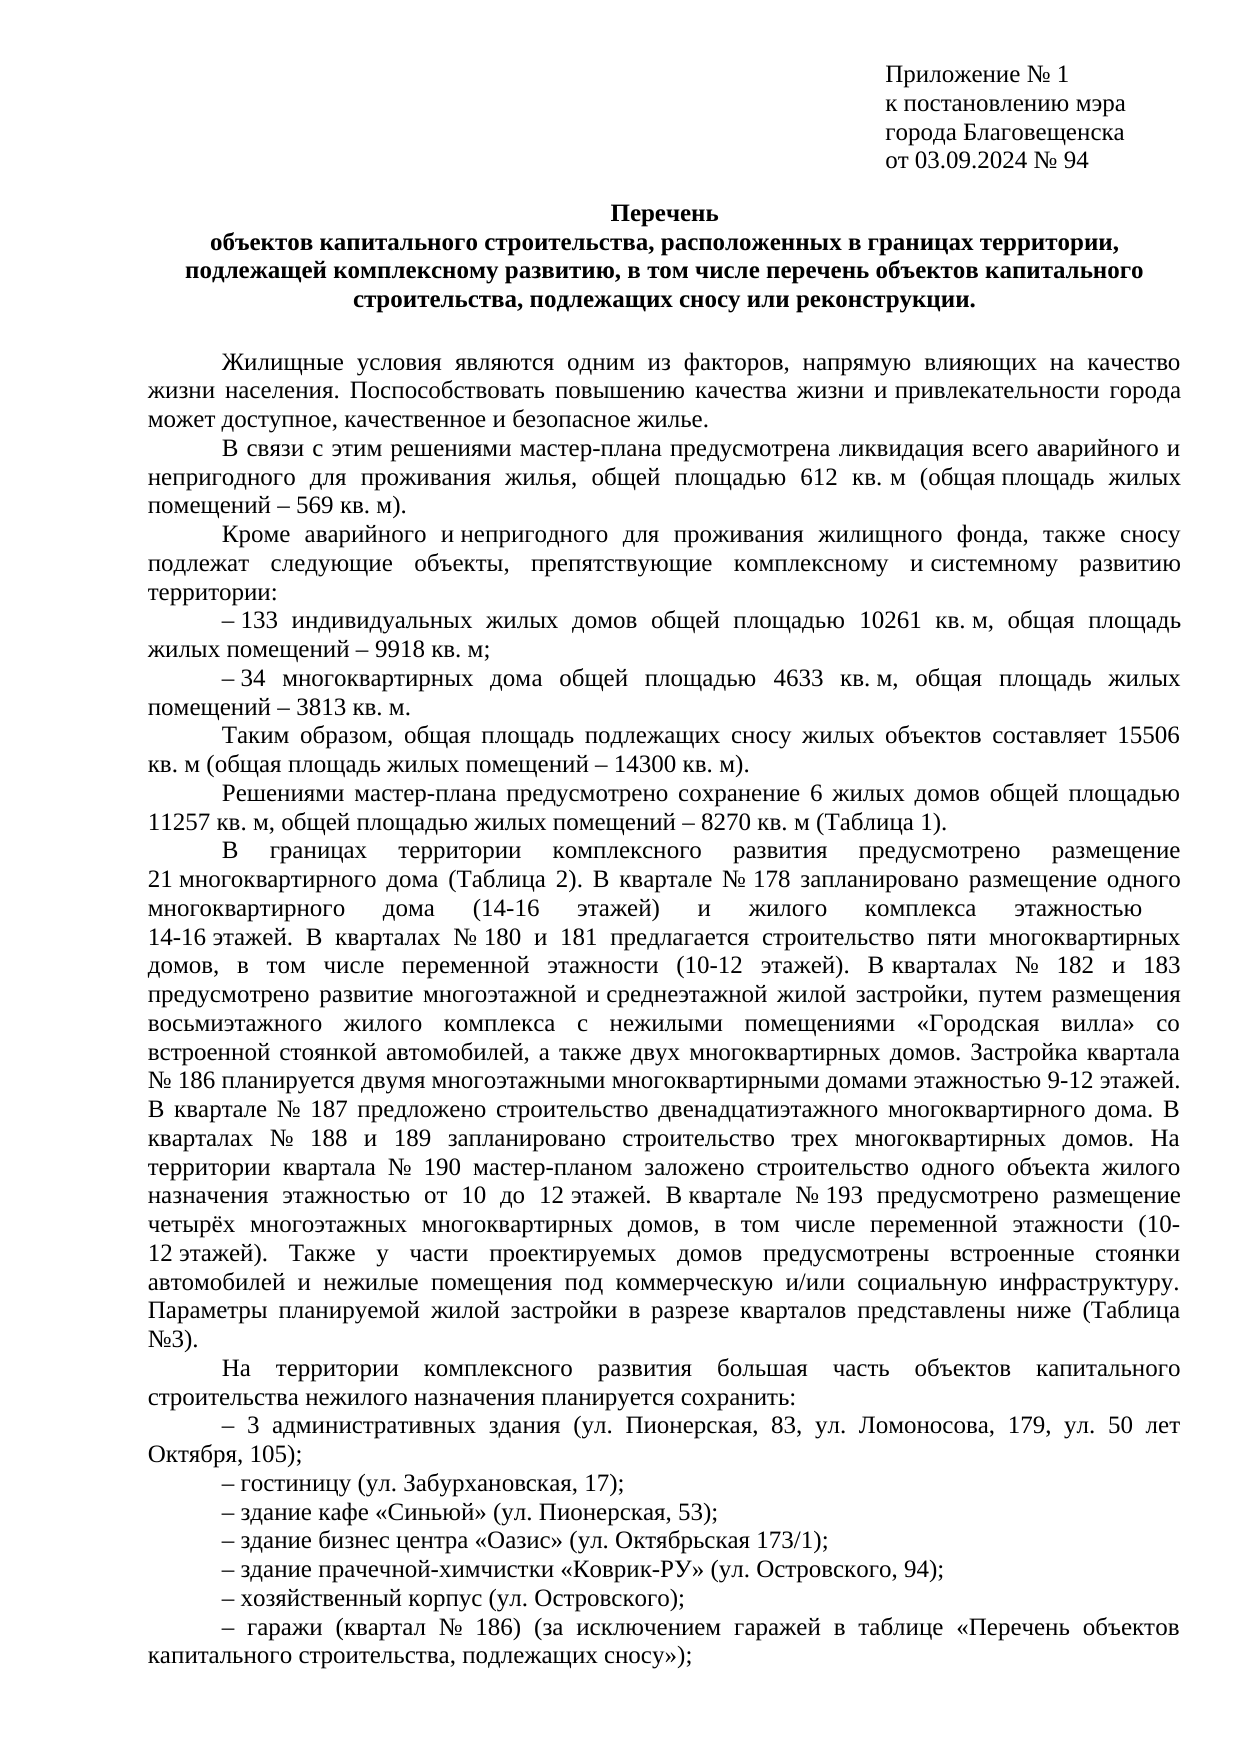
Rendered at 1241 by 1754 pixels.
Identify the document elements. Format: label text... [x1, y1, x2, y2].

text от 03.09.2024 № 94 [885, 145, 1181, 174]
text города Благовещенска [885, 117, 1181, 145]
text – здание прачечной-химчистки «Коврик-РУ» (ул. Островского, 94); [148, 1554, 1181, 1583]
text Приложение № 1 [885, 59, 1181, 88]
text – гаражи (квартал № 186) (за исключением гаражей в таблице «Перечень объектов капитального строительства, подлежащих сносу»); [148, 1612, 1181, 1669]
text На территории комплексного развития большая часть объектов капитального строительства нежилого назначения планируется сохранить: [148, 1353, 1181, 1410]
list 133 индивидуальных жилых домов общей площадью 10261 кв. м, общая площадь жилых помещений – 9918 кв. м; [148, 605, 1181, 663]
text к постановлению мэра [885, 88, 1181, 117]
text Кроме аварийного и непригодного для проживания жилищного фонда, также сносу подлежат следующие объекты, препятствующие комплексному и системному развитию территории: [148, 519, 1181, 605]
text В связи с этим решениями мастер-плана предусмотрена ликвидация всего аварийного и непригодного для проживания жилья, общей площадью 612 кв. м (общая площадь жилых помещений – 569 кв. м). [148, 433, 1181, 519]
text – хозяйственный корпус (ул. Островского); [148, 1583, 1181, 1612]
text Решениями мастер-плана предусмотрено сохранение 6 жилых домов общей площадью 11257 кв. м, общей площадью жилых помещений – 8270 кв. м (Таблица 1). [148, 778, 1181, 835]
text Перечень объектов капитального строительства, расположенных в границах территории, подлежащей комплексному развитию, в том числе перечень объектов капитального строительства, подлежащих сносу или реконструкции. [148, 198, 1181, 313]
list 34 многоквартирных дома общей площадью 4633 кв. м, общая площадь жилых помещений – 3813 кв. м. [148, 663, 1181, 720]
text – 3 административных здания (ул. Пионерская, 83, ул. Ломоносова, 179, ул. 50 лет Октября, 105); [148, 1410, 1181, 1468]
text Жилищные условия являются одним из факторов, напрямую влияющих на качество жизни населения. Поспособствовать повышению качества жизни и привлекательности города может доступное, качественное и безопасное жилье. [148, 347, 1181, 433]
text – здание бизнес центра «Оазис» (ул. Октябрьская 173/1); [148, 1525, 1181, 1554]
text В границах территории комплексного развития предусмотрено размещение 21 многоквартирного дома (Таблица 2). В квартале № 178 запланировано размещение одного многоквартирного дома (14-16 этажей) и жилого комплекса этажностью 14-16 этажей. В кварталах № 180 и 181 предлагается строительство пяти многоквартирных домов, в том числе переменной этажности (10-12 этажей). В кварталах № 182 и 183 предусмотрено развитие многоэтажной и среднеэтажной жилой застройки, путем размещения восьмиэтажного жилого комплекса с нежилыми помещениями «Городская вилла» со встроенной стоянкой автомобилей, а также двух многоквартирных домов. Застройка квартала № 186 планируется двумя многоэтажными многоквартирными домами этажностью 9-12 этажей. В квартале № 187 предложено строительство двенадцатиэтажного многоквартирного дома. В кварталах № 188 и 189 запланировано строительство трех многоквартирных домов. На территории квартала № 190 мастер-планом заложено строительство одного объекта жилого назначения этажностью от 10 до 12 этажей. В квартале № 193 предусмотрено размещение четырёх многоэтажных многоквартирных домов, в том числе переменной этажности (10-12 этажей). Также у части проектируемых домов предусмотрены встроенные стоянки автомобилей и нежилые помещения под коммерческую и/или социальную инфраструктуру. Параметры планируемой жилой застройки в разрезе кварталов представлены ниже (Таблица №3). [148, 835, 1181, 1353]
text – гостиницу (ул. Забурхановская, 17); [148, 1468, 1181, 1497]
text Таким образом, общая площадь подлежащих сносу жилых объектов составляет 15506 кв. м (общая площадь жилых помещений – 14300 кв. м). [148, 720, 1181, 778]
text – здание кафе «Синьюй» (ул. Пионерская, 53); [148, 1497, 1181, 1525]
